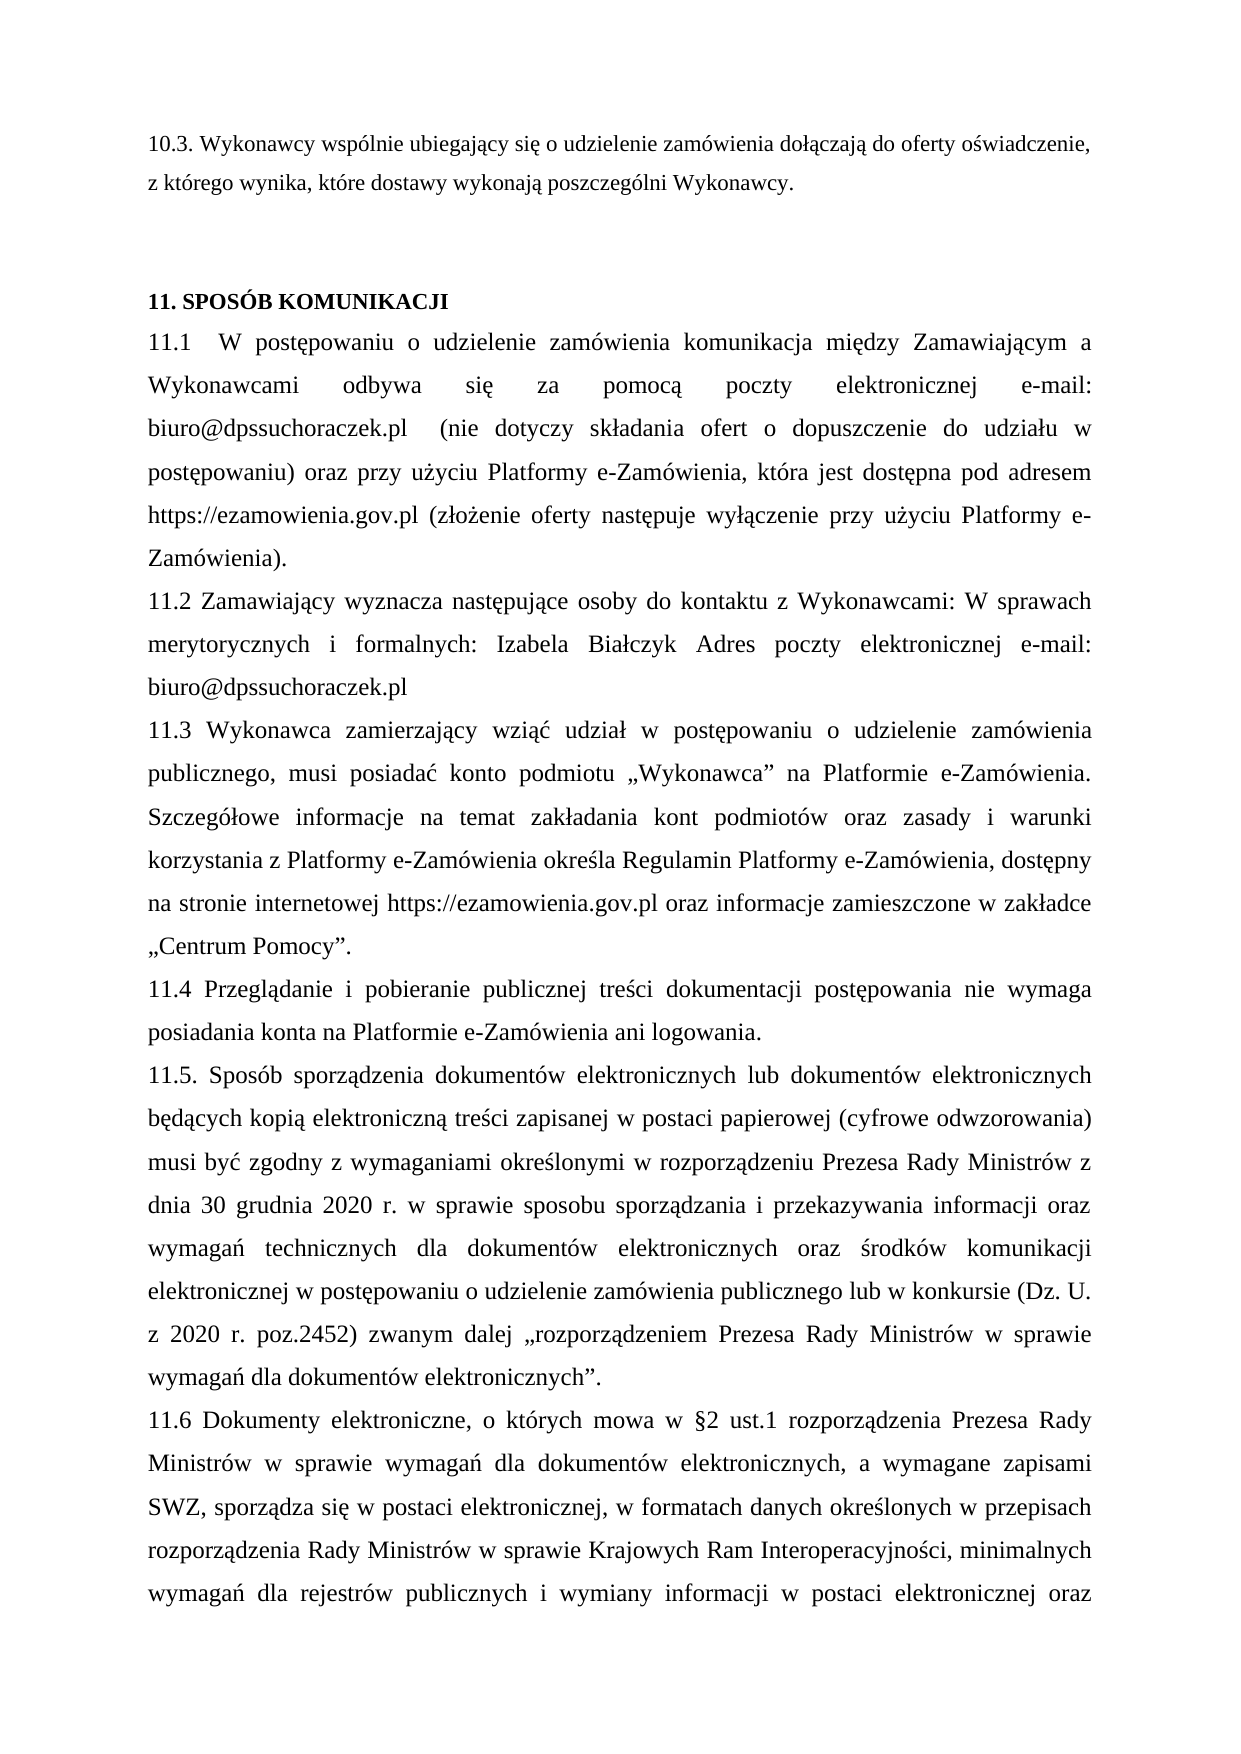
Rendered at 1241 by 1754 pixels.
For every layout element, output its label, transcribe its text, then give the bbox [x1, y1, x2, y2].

text 11.1 W postępowaniu o udzielenie zamówienia komunikacja między Zamawiającym a Wykonawcami odbywa się za pomocą poczty elektronicznej e-mail: biuro@dpssuchoraczek.pl (nie dotyczy składania ofert o dopuszczenie do udziału w postępowaniu) oraz przy użyciu Platformy e-Zamówienia, która jest dostępna pod adresem https://ezamowienia.gov.pl (złożenie oferty następuje wyłączenie przy użyciu Platformy e-Zamówienia). [148, 327, 1092, 572]
text 11.5. Sposób sporządzenia dokumentów elektronicznych lub dokumentów elektronicznych będących kopią elektroniczną treści zapisanej w postaci papierowej (cyfrowe odwzorowania) musi być zgodny z wymaganiami określonymi w rozporządzeniu Prezesa Rady Ministrów z dnia 30 grudnia 2020 r. w sprawie sposobu sporządzania i przekazywania informacji oraz wymagań technicznych dla dokumentów elektronicznych oraz środków komunikacji elektronicznej w postępowaniu o udzielenie zamówienia publicznego lub w konkursie (Dz. U. z 2020 r. poz.2452) zwanym dalej „rozporządzeniem Prezesa Rady Ministrów w sprawie wymagań dla dokumentów elektronicznych”. [148, 1060, 1092, 1391]
text 11. SPOSÓB KOMUNIKACJI [148, 288, 1092, 314]
text 11.2 Zamawiający wyznacza następujące osoby do kontaktu z Wykonawcami: W sprawach merytorycznych i formalnych: Izabela Białczyk Adres poczty elektronicznej e-mail: biuro@dpssuchoraczek.pl [148, 586, 1092, 701]
text 10.3. Wykonawcy wspólnie ubiegający się o udzielenie zamówienia dołączają do oferty oświadczenie, z którego wynika, które dostawy wykonają poszczególni Wykonawcy. [148, 130, 1092, 196]
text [148, 1405, 1092, 1607]
text 11.3 Wykonawca zamierzający wziąć udział w postępowaniu o udzielenie zamówienia publicznego, musi posiadać konto podmiotu „Wykonawca” na Platformie e-Zamówienia. Szczegółowe informacje na temat zakładania kont podmiotów oraz zasady i warunki korzystania z Platformy e-Zamówienia określa Regulamin Platformy e-Zamówienia, dostępny na stronie internetowej https://ezamowienia.gov.pl oraz informacje zamieszczone w zakładce „Centrum Pomocy”. [148, 715, 1092, 960]
text 11.4 Przeglądanie i pobieranie publicznej treści dokumentacji postępowania nie wymaga posiadania konta na Platformie e-Zamówienia ani logowania. [148, 974, 1092, 1046]
